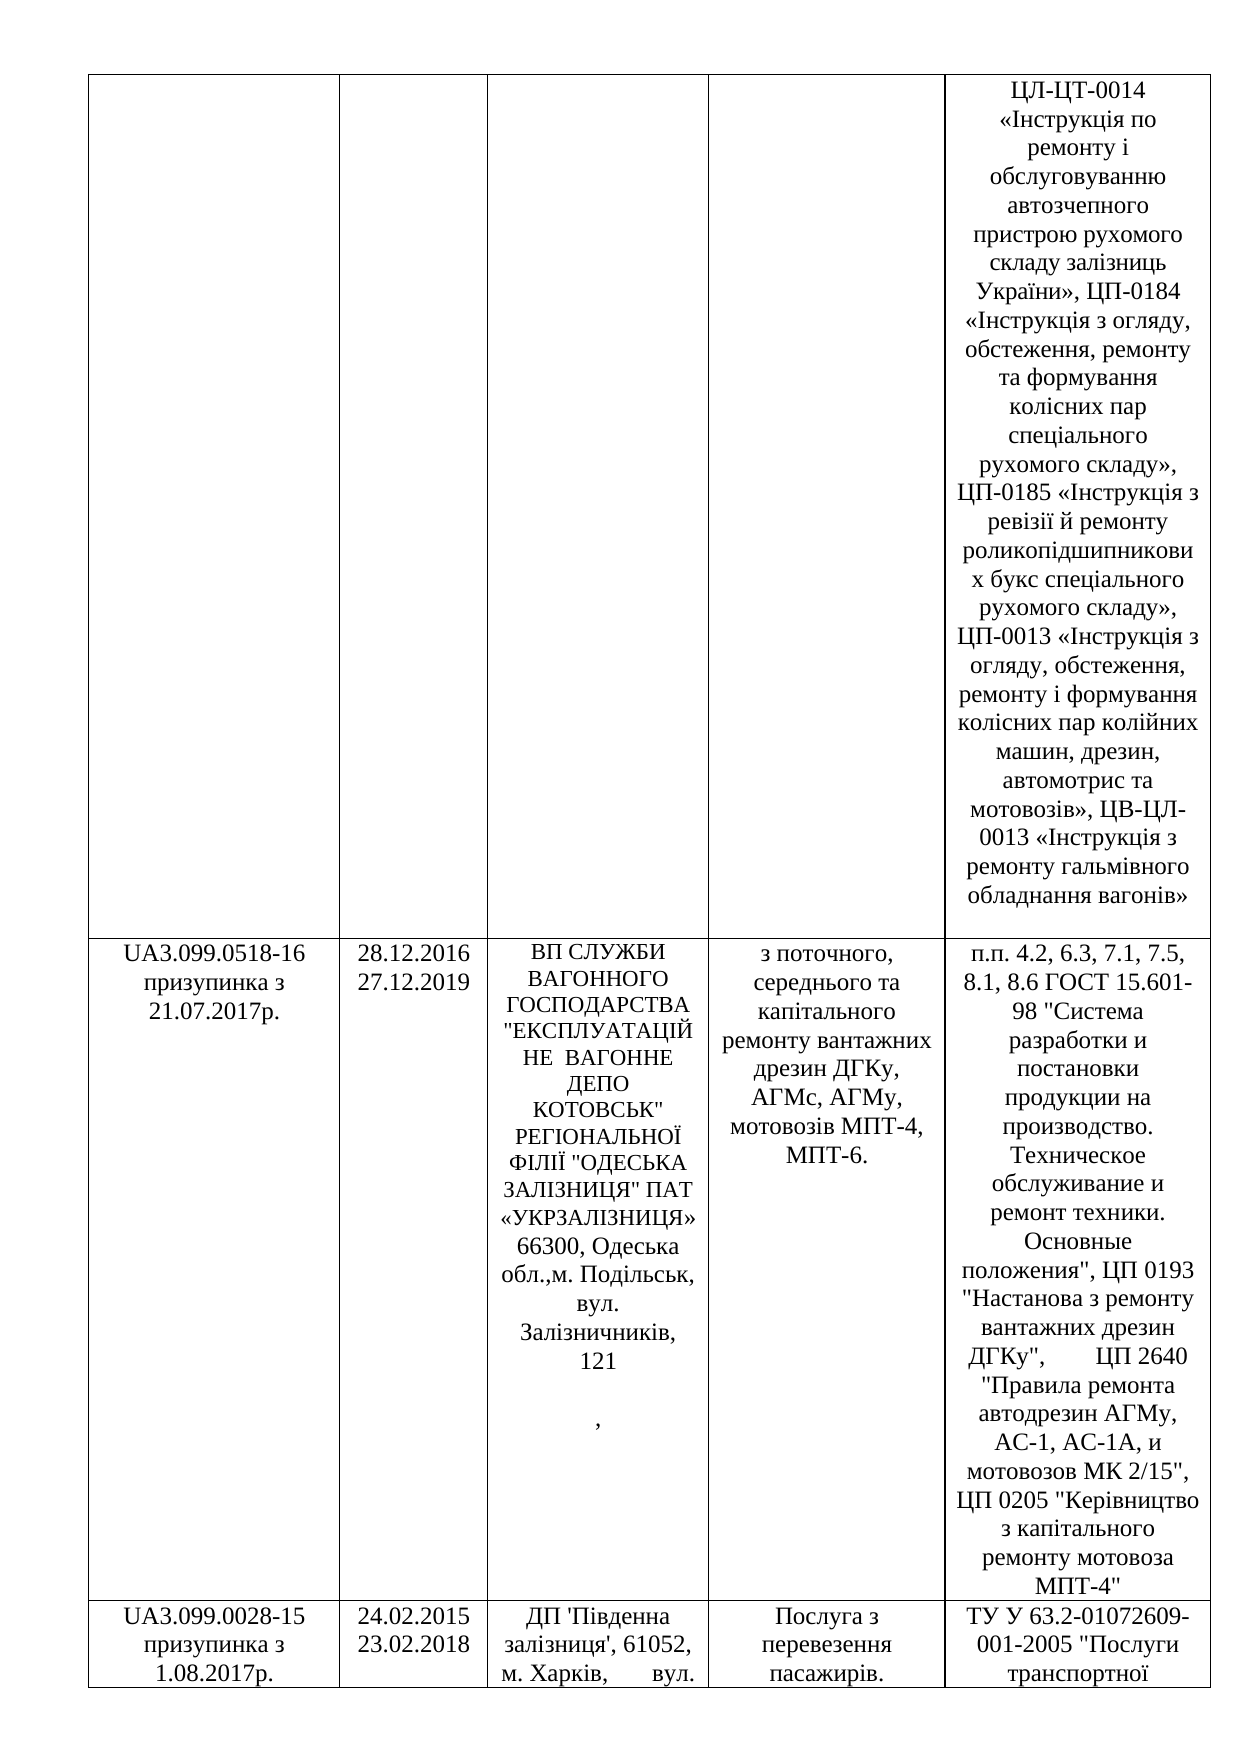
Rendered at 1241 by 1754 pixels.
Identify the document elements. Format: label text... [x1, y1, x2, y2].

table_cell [946, 1601, 1210, 1687]
table_cell UA3.099.0518-16 призупинка з 21.07.2017р. [89, 939, 339, 1600]
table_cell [488, 1601, 708, 1687]
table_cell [89, 1601, 339, 1687]
table_cell 28.12.2016 27.12.2019 [340, 939, 487, 1600]
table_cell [709, 1601, 944, 1687]
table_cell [488, 75, 708, 937]
table_cell ВП служби вагонного господарства "ЕКСПЛУАТАЦІЙНЕ ВАГОННЕ ДЕПО кОТОВСЬК" рЕГІОНАЛЬНОЇ ФІЛІЇ "ОДЕСЬКА ЗАЛІЗНИЦЯ" пАТ «Укрзалізниця» 66300, Одеська обл.,м. Подільськ, вул. Залізничників, 121 , [488, 939, 708, 1600]
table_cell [709, 75, 944, 937]
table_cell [340, 1601, 487, 1687]
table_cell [340, 75, 487, 937]
table_cell з поточного, середнього та капітального ремонту вантажних дрезин ДГКу, АГМс, АГМу, мотовозів МПТ-4, МПТ-6. [709, 939, 944, 1600]
table_cell п.п. 4.2, 6.3, 7.1, 7.5, 8.1, 8.6 ГОСТ 15.601-98 "Система разработки и постановки продукции на производство. Техническое обслуживание и ремонт техники. Основные положения", ЦП 0193 "Настанова з ремонту вантажних дрезин ДГКу", ЦП 2640 "Правила ремонта автодрезин АГМу, АС-1, АС-1А, и мотовозов МК 2/15", ЦП 0205 "Керівництво з капітального ремонту мотовоза МПТ-4" [946, 939, 1210, 1600]
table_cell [89, 75, 339, 937]
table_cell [946, 75, 1210, 937]
